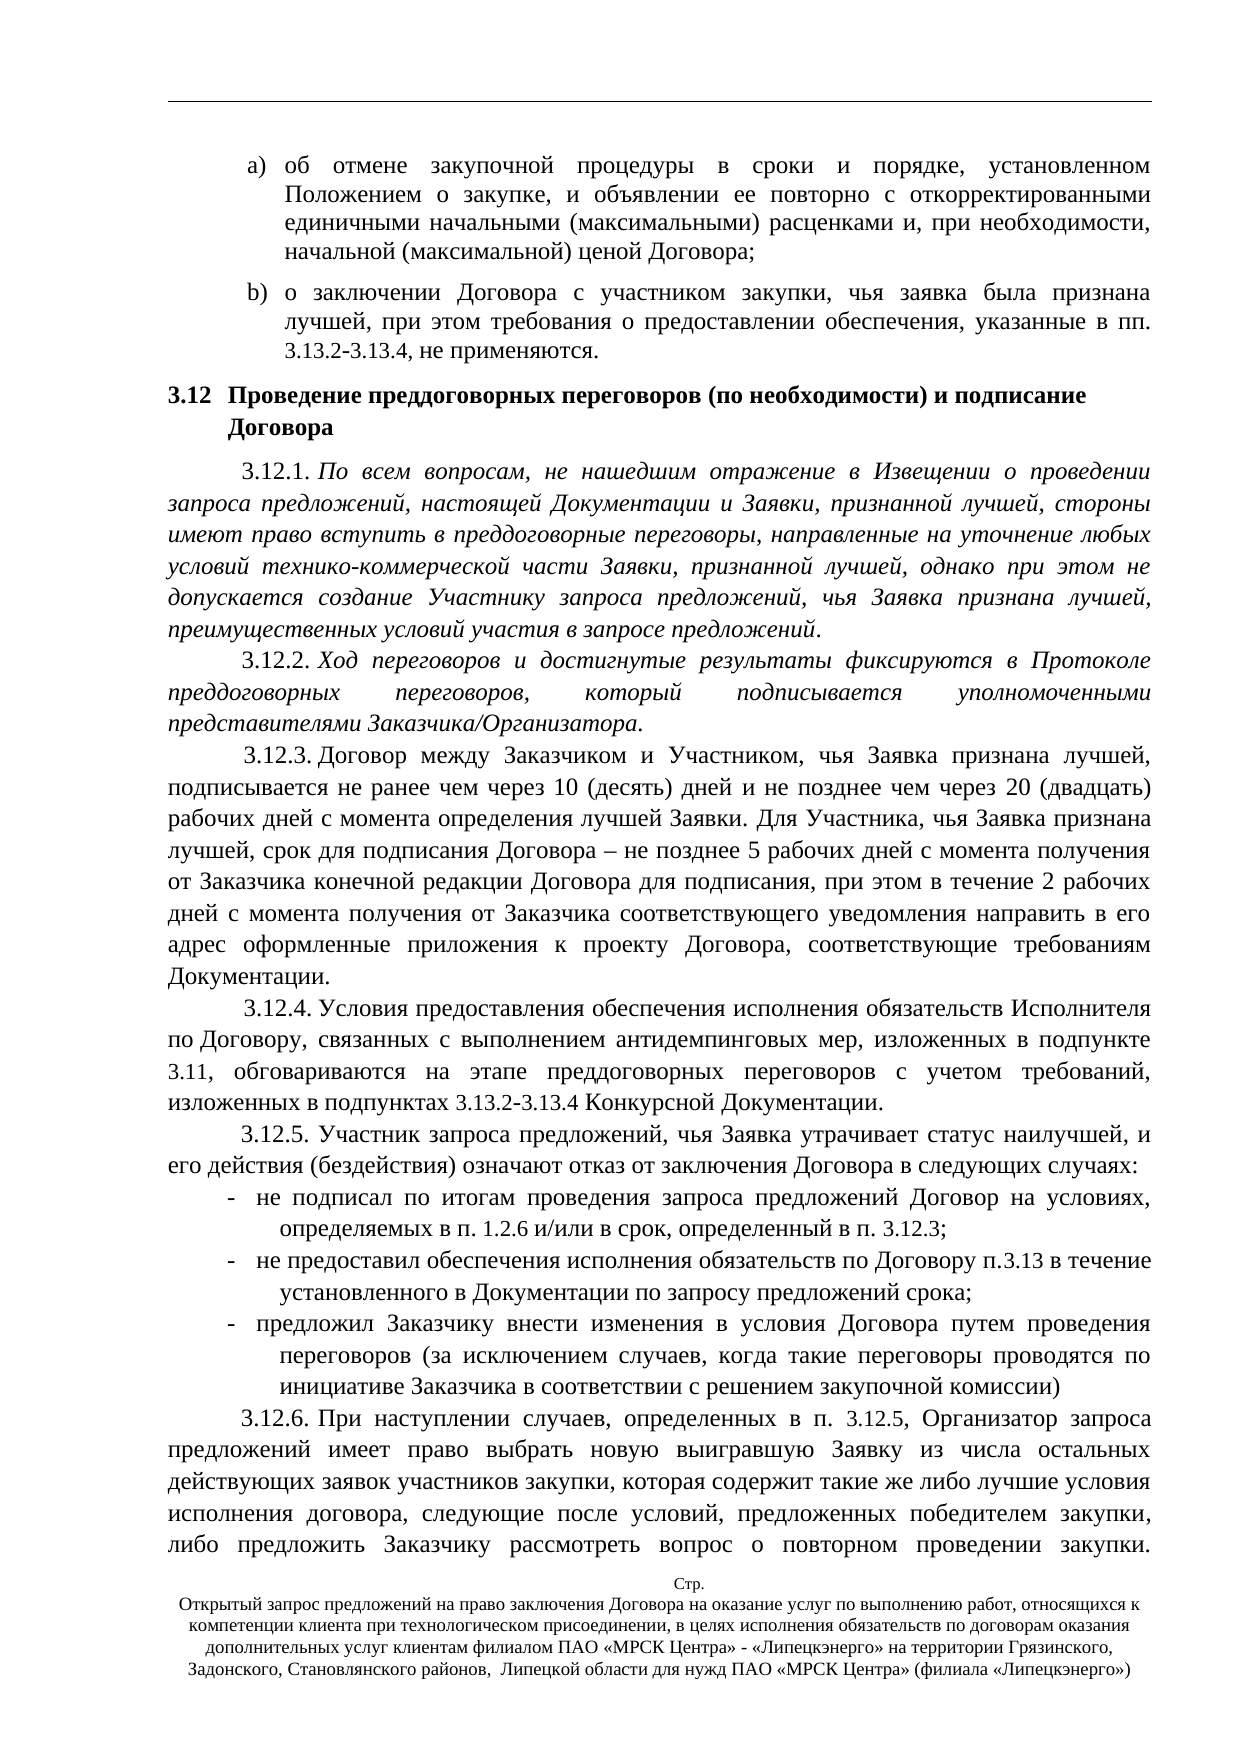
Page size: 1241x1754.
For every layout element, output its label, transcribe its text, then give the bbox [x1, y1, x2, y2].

subtitle Проведение преддоговорных переговоров (по необходимости) и подписание Договора [168, 380, 1152, 441]
list По всем вопросам, не нашедшим отражение в Извещении о проведении запроса предложений, настоящей Документации и Заявки, признанной лучшей, стороны имеют право вступить в преддоговорные переговоры, направленные на уточнение любых условий технико-коммерческой части Заявки, признанной лучшей, однако при этом не допускается создание Участнику запроса предложений, чья Заявка признана лучшей, преимущественных условий участия в запросе предложений. [168, 456, 1152, 643]
list не подписал по итогам проведения запроса предложений Договор на условиях, определяемых в п. 1.2.6 и/или в срок, определенный в п. 3.12.3; [227, 1182, 1152, 1242]
list Договор между Заказчиком и Участником, чья Заявка признана лучшей, подписывается не ранее чем через 10 (десять) дней и не позднее чем через 20 (двадцать) рабочих дней с момента определения лучшей Заявки. Для Участника, чья Заявка признана лучшей, срок для подписания Договора – не позднее 5 рабочих дней с момента получения от Заказчика конечной редакции Договора для подписания, при этом в течение 2 рабочих дней с момента получения от Заказчика соответствующего уведомления направить в его адрес оформленные приложения к проекту Договора, соответствующие требованиям Документации. [168, 740, 1152, 990]
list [168, 1403, 1152, 1558]
list о заключении Договора с участником закупки, чья заявка была признана лучшей, при этом требования о предоставлении обеспечения, указанные в пп. 3.13.2-3.13.4, не применяются. [247, 277, 1152, 364]
list об отмене закупочной процедуры в сроки и порядке, установленном Положением о закупке, и объявлении ее повторно с откорректированными единичными начальными (максимальными) расценками и, при необходимости, начальной (максимальной) ценой Договора; [247, 150, 1152, 265]
list предложил Заказчику внести изменения в условия Договора путем проведения переговоров (за исключением случаев, когда такие переговоры проводятся по инициативе Заказчика в соответствии с решением закупочной комиссии) [227, 1308, 1152, 1400]
list Ход переговоров и достигнутые результаты фиксируются в Протоколе преддоговорных переговоров, который подписывается уполномоченными представителями Заказчика/Организатора. [168, 645, 1152, 737]
list Участник запроса предложений, чья Заявка утрачивает статус наилучшей, и его действия (бездействия) означают отказ от заключения Договора в следующих случаях: [168, 1119, 1152, 1179]
list Условия предоставления обеспечения исполнения обязательств Исполнителя по Договору, связанных с выполнением антидемпинговых мер, изложенных в подпункте 3.11, обговариваются на этапе преддоговорных переговоров с учетом требований, изложенных в подпунктах 3.13.2-3.13.4 Конкурсной Документации. [168, 993, 1152, 1116]
list не предоставил обеспечения исполнения обязательств по Договору п.3.13 в течение установленного в Документации по запросу предложений срока; [227, 1245, 1152, 1305]
